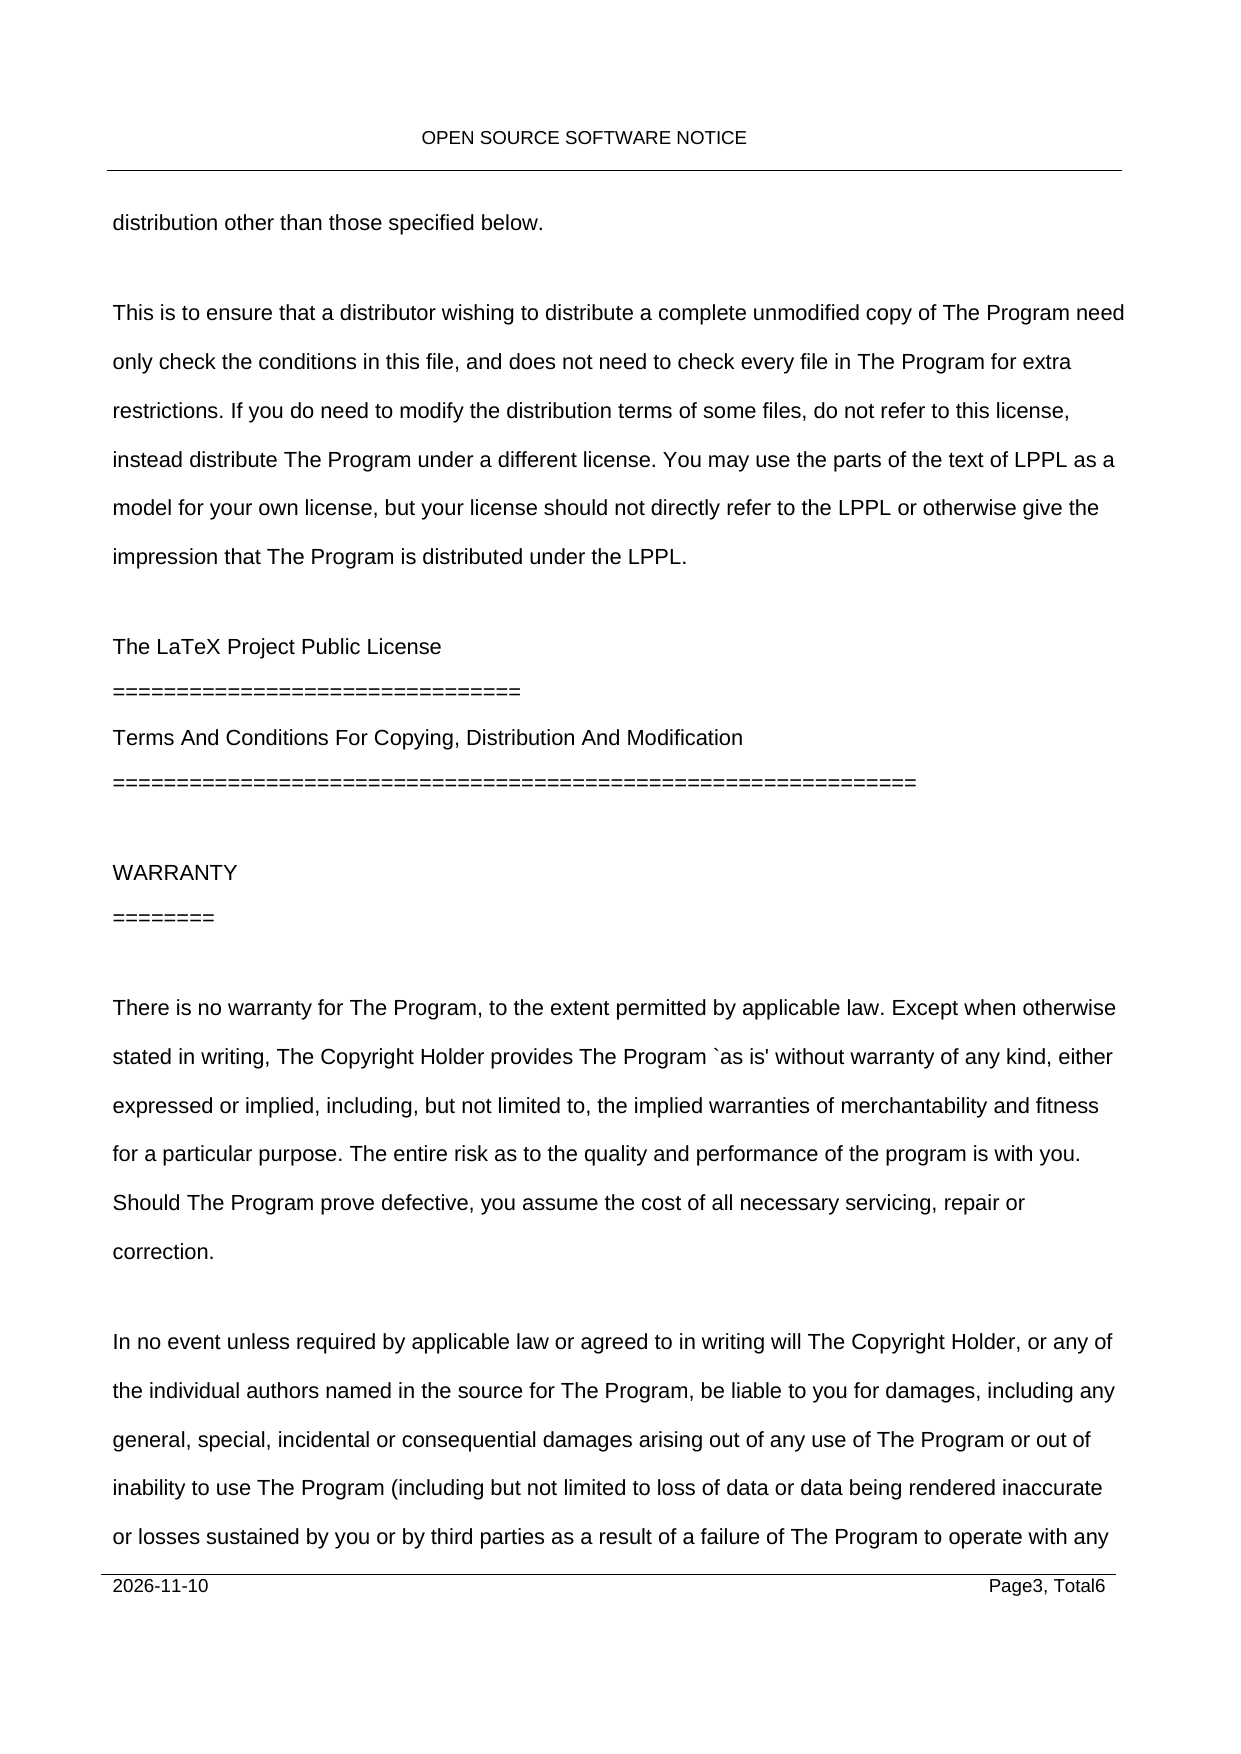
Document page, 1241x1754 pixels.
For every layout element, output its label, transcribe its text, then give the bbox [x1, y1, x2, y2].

text =============================================================== [112, 766, 1128, 798]
text ======== [112, 901, 1128, 934]
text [112, 206, 1128, 239]
text There is no warranty for The Program, to the extent permitted by applicable law. Except when otherwise stated in writing, The Copyright Holder provides The Program `as is' without warranty of any kind, either expressed or implied, including, but not limited to, the implied warranties of merchantability and fitness for a particular purpose. The entire risk as to the quality and performance of the program is with you. Should The Program prove defective, you assume the cost of all necessary servicing, repair or correction. [112, 991, 1128, 1268]
text ================================ [112, 676, 1128, 708]
text Terms And Conditions For Copying, Distribution And Modification [112, 721, 1128, 753]
text The LaTeX Project Public License [112, 631, 1128, 663]
text This is to ensure that a distributor wishing to distribute a complete unmodified copy of The Program need only check the conditions in this file, and does not need to check every file in The Program for extra restrictions. If you do need to modify the distribution terms of some files, do not refer to this license, instead distribute The Program under a different license. You may use the parts of the text of LPPL as a model for your own license, but your license should not directly refer to the LPPL or otherwise give the impression that The Program is distributed under the LPPL. [112, 297, 1128, 573]
text WARRANTY [112, 856, 1128, 888]
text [112, 1325, 1128, 1553]
